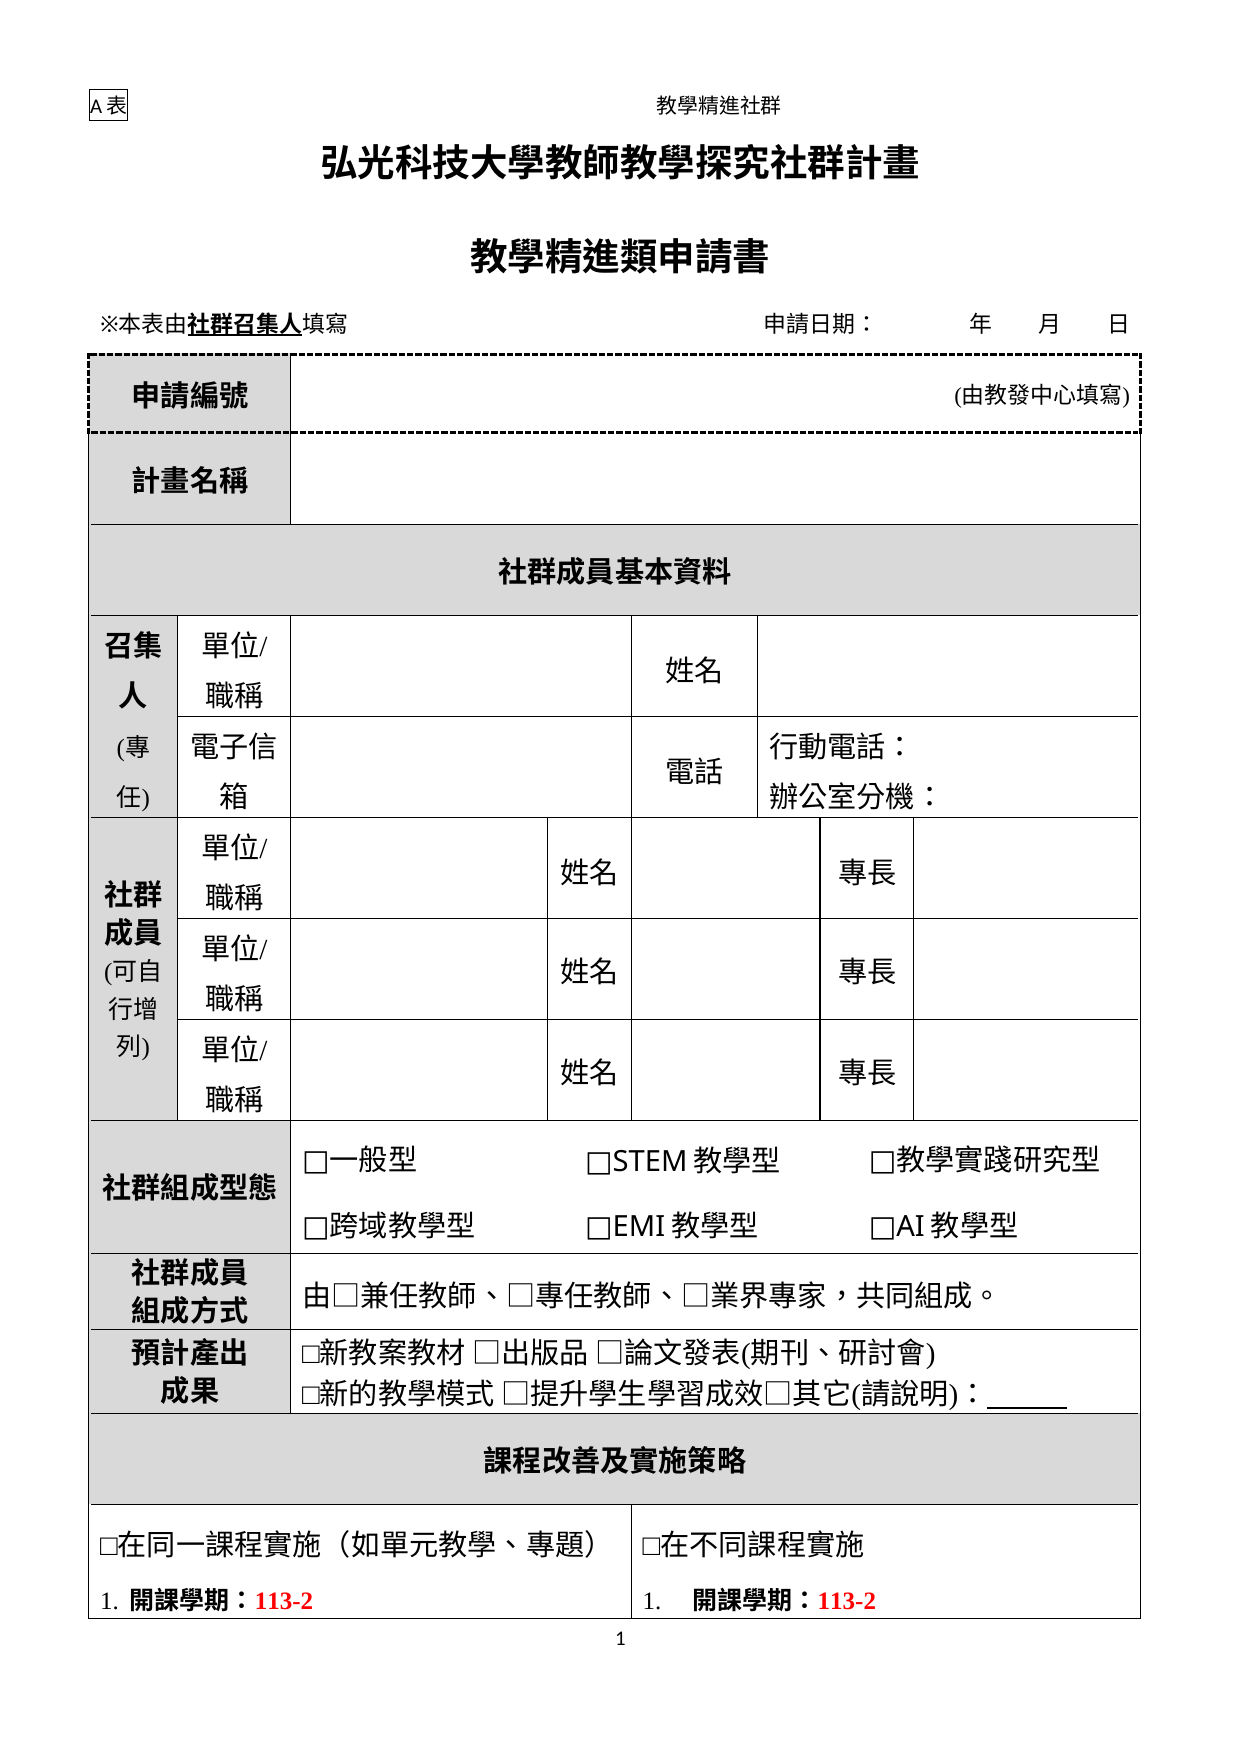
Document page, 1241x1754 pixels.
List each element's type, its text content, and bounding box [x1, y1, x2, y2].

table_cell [632, 1504, 1140, 1618]
table_cell [914, 1019, 1140, 1120]
table_cell □AI教學型 [857, 1196, 1140, 1253]
table_cell [291, 431, 1140, 524]
table_header 申請日期： 年 月 日 [631, 292, 1141, 353]
table_cell [632, 818, 819, 918]
table_cell 單位/職稱 [178, 1020, 290, 1120]
table_cell [914, 918, 1140, 1019]
table_cell [632, 1020, 819, 1120]
table_cell □EMI教學型 [574, 1196, 857, 1253]
table_cell □跨域教學型 [291, 1196, 574, 1253]
table_cell 姓名 [548, 919, 631, 1019]
table_cell 行動電話： 辦公室分機： [758, 716, 1140, 817]
table_cell [632, 919, 819, 1019]
table_cell 專長 [821, 1020, 913, 1120]
table_cell 預計產出 成果 [89, 1329, 290, 1413]
table_cell 社群成員 (可自 行增列) [89, 817, 177, 1120]
table_header ※本表由社群召集人填寫 [89, 292, 631, 353]
text 弘光科技大學教師教學探究社群計畫 [89, 123, 1152, 198]
table_cell 社群成員基本資料 [89, 524, 1140, 615]
table_cell [291, 616, 631, 716]
table_cell 電話 [632, 717, 757, 817]
table_cell 申請編號 [89, 353, 290, 431]
table_cell [291, 919, 547, 1019]
table_cell 單位/職稱 [178, 919, 290, 1019]
table_cell [291, 818, 547, 918]
table_cell 專長 [821, 818, 913, 918]
table_cell 姓名 [548, 1020, 631, 1120]
table_cell [291, 717, 631, 817]
table_cell 計畫名稱 [89, 431, 290, 524]
text 教學精進類申請書 [89, 217, 1152, 292]
table_cell 專長 [821, 919, 913, 1019]
table_cell 社群成員 組成方式 [89, 1253, 290, 1329]
table_cell [914, 817, 1140, 918]
table_cell 課程改善及實施策略 [89, 1413, 1140, 1504]
table_cell 單位/職稱 [178, 616, 290, 716]
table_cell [89, 1504, 631, 1618]
table_cell 電子信箱 [178, 717, 290, 817]
table_cell [758, 615, 1140, 716]
table_cell 召集人 (專任) [89, 615, 177, 817]
table_cell 單位/職稱 [178, 818, 290, 918]
table_cell 由□兼任教師、□專任教師、□業界專家，共同組成。 [291, 1253, 1140, 1329]
table_cell 社群組成型態 [89, 1120, 290, 1253]
table_cell □STEM教學型 [574, 1121, 857, 1196]
table_cell 姓名 [632, 616, 757, 716]
table_cell [291, 1020, 547, 1120]
table_cell □一般型 [291, 1121, 574, 1196]
table_cell □新教案教材 □出版品 □論文發表(期刊、研討會) □新的教學模式 □提升學生學習成效□其它(請說明)： [291, 1329, 1140, 1413]
table_cell 姓名 [548, 818, 631, 918]
table_cell (由教發中心填寫) [291, 353, 1141, 431]
table_cell □教學實踐研究型 [857, 1120, 1140, 1196]
